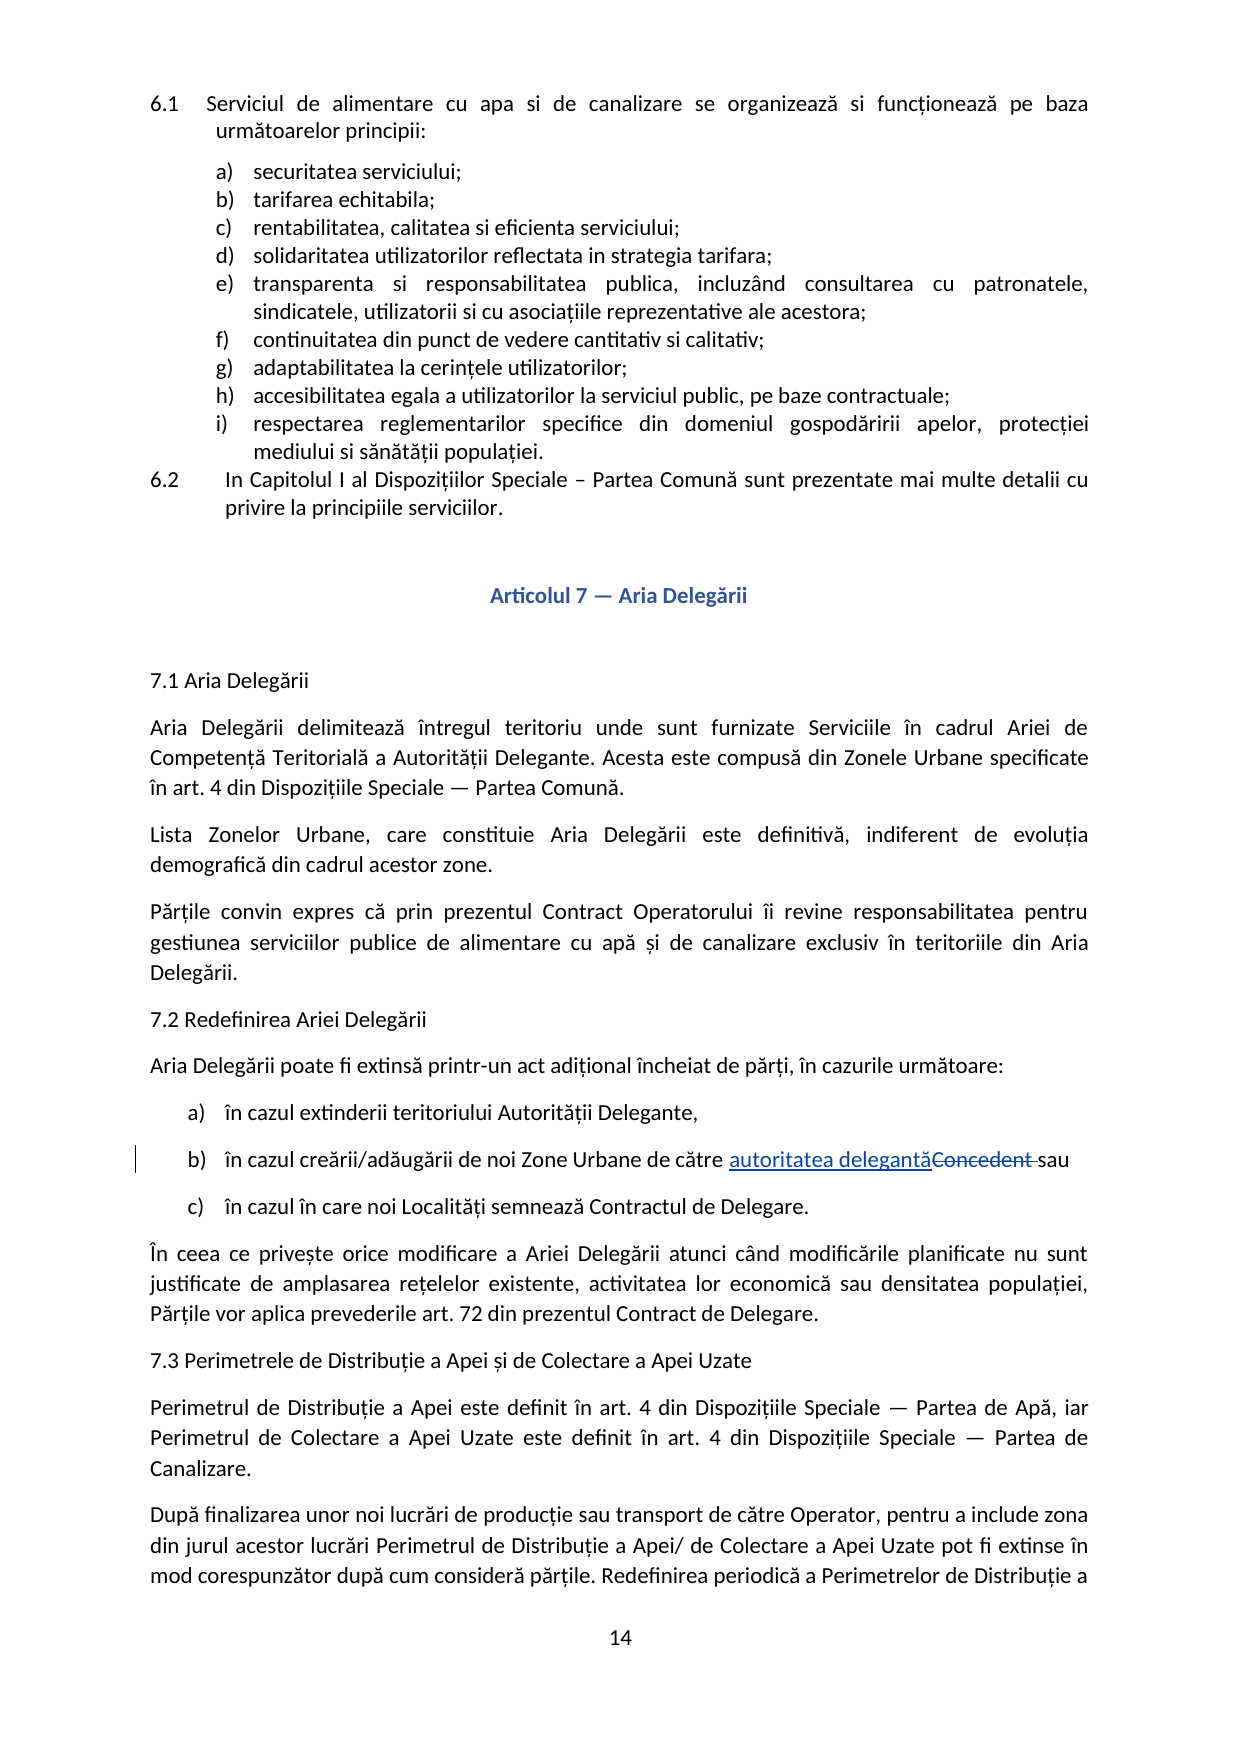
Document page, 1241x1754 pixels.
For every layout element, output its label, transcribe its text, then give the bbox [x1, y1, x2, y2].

subtitle Articolul 7 — Aria Delegării [150, 581, 1087, 609]
text 7.2 Redefinirea Ariei Delegării [150, 1005, 1090, 1033]
text c) în cazul în care noi Localități semnează Contractul de Delegare. [187, 1192, 1090, 1220]
list respectarea reglementarilor specifice din domeniul gospodăririi apelor, protecției mediului si sănătății populației. [216, 409, 1090, 465]
text a) în cazul extinderii teritoriului Autorității Delegante, [187, 1098, 1090, 1127]
text În ceea ce privește orice modificare a Ariei Delegării atunci când modificările planificate nu sunt justificate de amplasarea rețelelor existente, activitatea lor economică sau densitatea populației, Părțile vor aplica prevederile art. 72 din prezentul Contract de Delegare. [150, 1239, 1090, 1328]
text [150, 1501, 1090, 1589]
list tarifarea echitabila; [216, 185, 1090, 213]
text b) în cazul creării/adăugării de noi Zone Urbane de către sau [187, 1145, 1090, 1173]
list accesibilitatea egala a utilizatorilor la serviciul public, pe baze contractuale; [216, 381, 1090, 409]
list continuitatea din punct de vedere cantitativ si calitativ; [216, 325, 1090, 353]
text 7.3 Perimetrele de Distribuție a Apei și de Colectare a Apei Uzate [150, 1346, 1090, 1374]
list adaptabilitatea la cerințele utilizatorilor; [216, 353, 1090, 381]
text Perimetrul de Distribuție a Apei este definit în art. 4 din Dispozițiile Speciale — Partea de Apă, iar Perimetrul de Colectare a Apei Uzate este definit în art. 4 din Dispozițiile Speciale — Partea de Canalizare. [150, 1393, 1090, 1482]
list securitatea serviciului; [216, 157, 1090, 185]
text Aria Delegării delimitează întregul teritoriu unde sunt furnizate Serviciile în cadrul Ariei de Competență Teritorială a Autorității Delegante. Acesta este compusă din Zonele Urbane specificate în art. 4 din Dispozițiile Speciale — Partea Comună. [150, 713, 1090, 802]
list rentabilitatea, calitatea si eficienta serviciului; [216, 213, 1090, 241]
text Aria Delegării poate fi extinsă printr-un act adițional încheiat de părți, în cazurile următoare: [150, 1052, 1090, 1080]
list In Capitolul I al Dispozițiilor Speciale – Partea Comună sunt prezentate mai multe detalii cu privire la principiile serviciilor. [150, 465, 1090, 521]
text Părțile convin expres că prin prezentul Contract Operatorului îi revine responsabilitatea pentru gestiunea serviciilor publice de alimentare cu apă și de canalizare exclusiv în teritoriile din Aria Delegării. [150, 897, 1090, 986]
list solidaritatea utilizatorilor reflectata in strategia tarifara; [216, 241, 1090, 269]
text 7.1 Aria Delegării [150, 666, 1090, 694]
list transparenta si responsabilitatea publica, incluzând consultarea cu patronatele, sindicatele, utilizatorii si cu asociațiile reprezentative ale acestora; [216, 269, 1090, 325]
list Serviciul de alimentare cu apa si de canalizare se organizează si funcționează pe baza următoarelor principii: [150, 89, 1090, 145]
text Lista Zonelor Urbane, care constituie Aria Delegării este definitivă, indiferent de evoluția demografică din cadrul acestor zone. [150, 820, 1090, 879]
